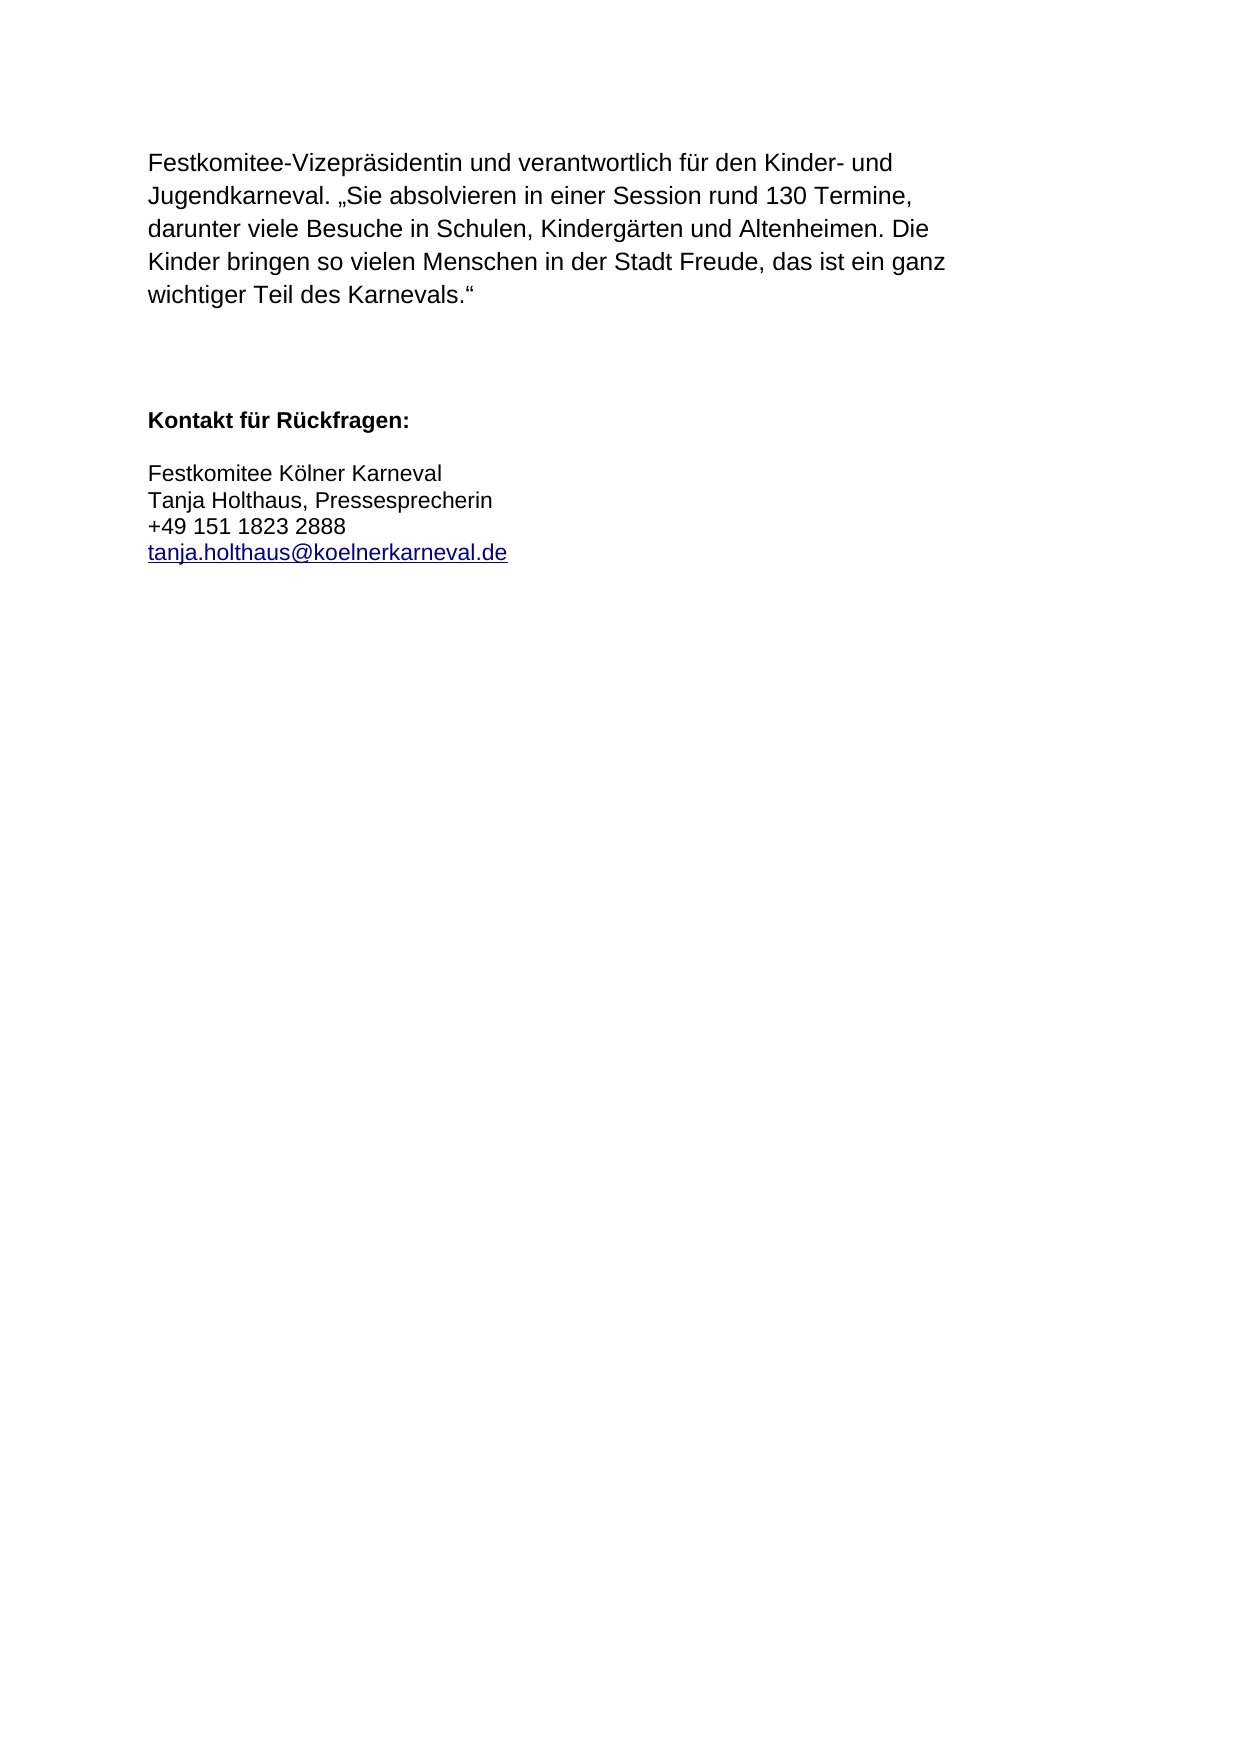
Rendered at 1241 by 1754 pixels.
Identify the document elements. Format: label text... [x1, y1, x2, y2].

text Festkomitee Kölner Karneval [148, 460, 1004, 487]
text Kontakt für Rückfragen: [148, 407, 1004, 434]
text +49 151 1823 2888 [148, 513, 1004, 539]
text Tanja Holthaus, Pressesprecherin [148, 487, 1004, 513]
text tanja.holthaus@koelnerkarneval.de [148, 539, 1004, 566]
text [148, 148, 1004, 308]
